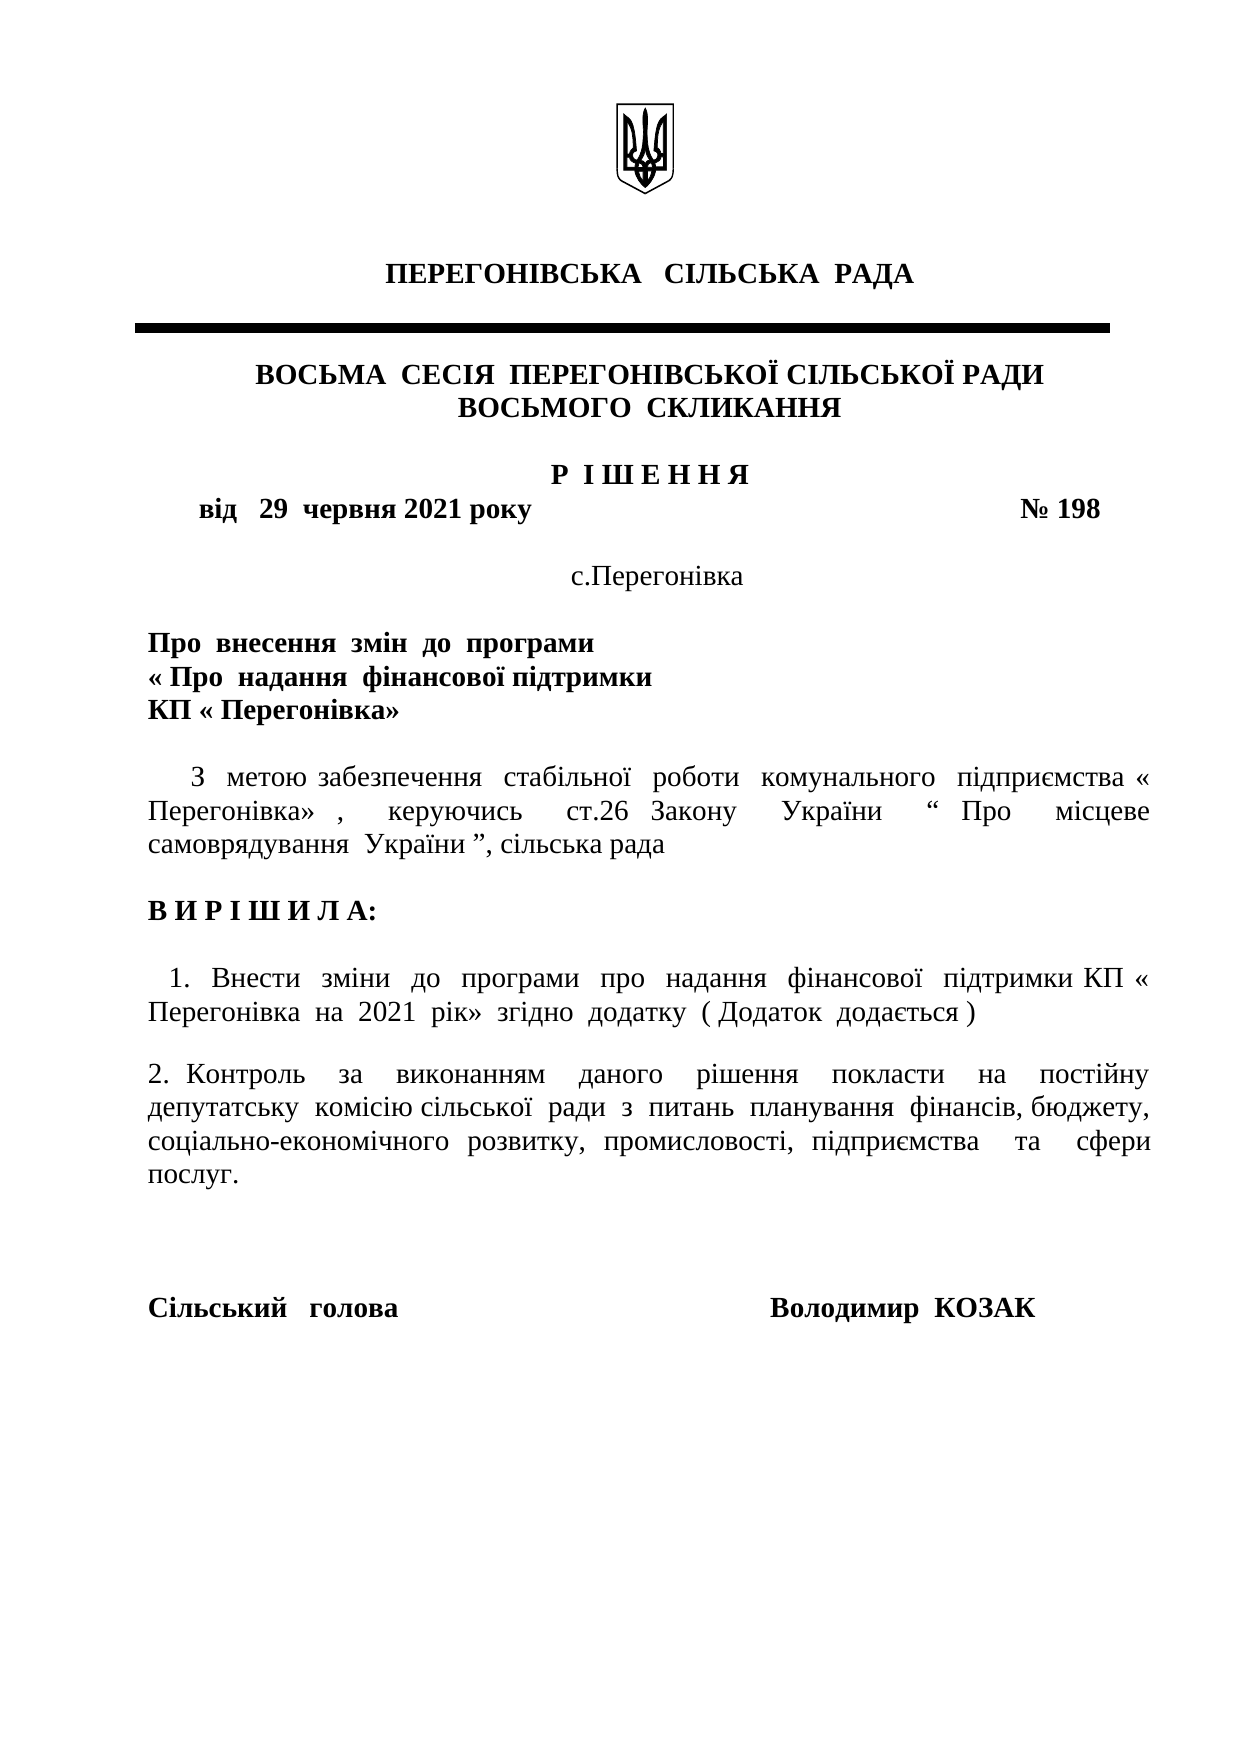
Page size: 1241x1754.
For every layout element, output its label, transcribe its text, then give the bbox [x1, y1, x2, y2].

text В И Р І Ш И Л А: [148, 893, 1152, 927]
text Сільський голова Володимир КОЗАК [148, 1291, 1152, 1324]
text с.Перегонівка [148, 558, 1152, 592]
text ПЕРЕГОНІВСЬКА СІЛЬСЬКА РАДА [148, 256, 1152, 290]
text З метою забезпечення стабільної роботи комунального підприємства « Перегонівка» , керуючись ст.26 Закону України “ Про місцеве самоврядування України ”, сільська рада [148, 759, 1152, 860]
text « Про надання фінансової підтримки [148, 659, 1152, 692]
text 1. Внести зміни до програми про надання фінансової підтримки КП « Перегонівка на 2021 рік» згідно додатку ( Додаток додається ) [148, 961, 1152, 1028]
text ВОСЬМОГО СКЛИКАННЯ [148, 390, 1152, 424]
text 2. Контроль за виконанням даного рішення покласти на постійну депутатську комісію сільської ради з питань планування фінансів, бюджету, соціально-економічного розвитку, промисловості, підприємства та сфери послуг. [148, 1056, 1152, 1190]
text ВОСЬМА СЕСІЯ ПЕРЕГОНІВСЬКОЇ СІЛЬСЬКОЇ РАДИ [148, 357, 1152, 390]
text Р І Ш Е Н Н Я [148, 457, 1152, 491]
text від 29 червня 2021 року № 198 [148, 491, 1152, 524]
text КП « Перегонівка» [148, 692, 1152, 726]
text Про внесення змін до програми [148, 625, 1152, 659]
